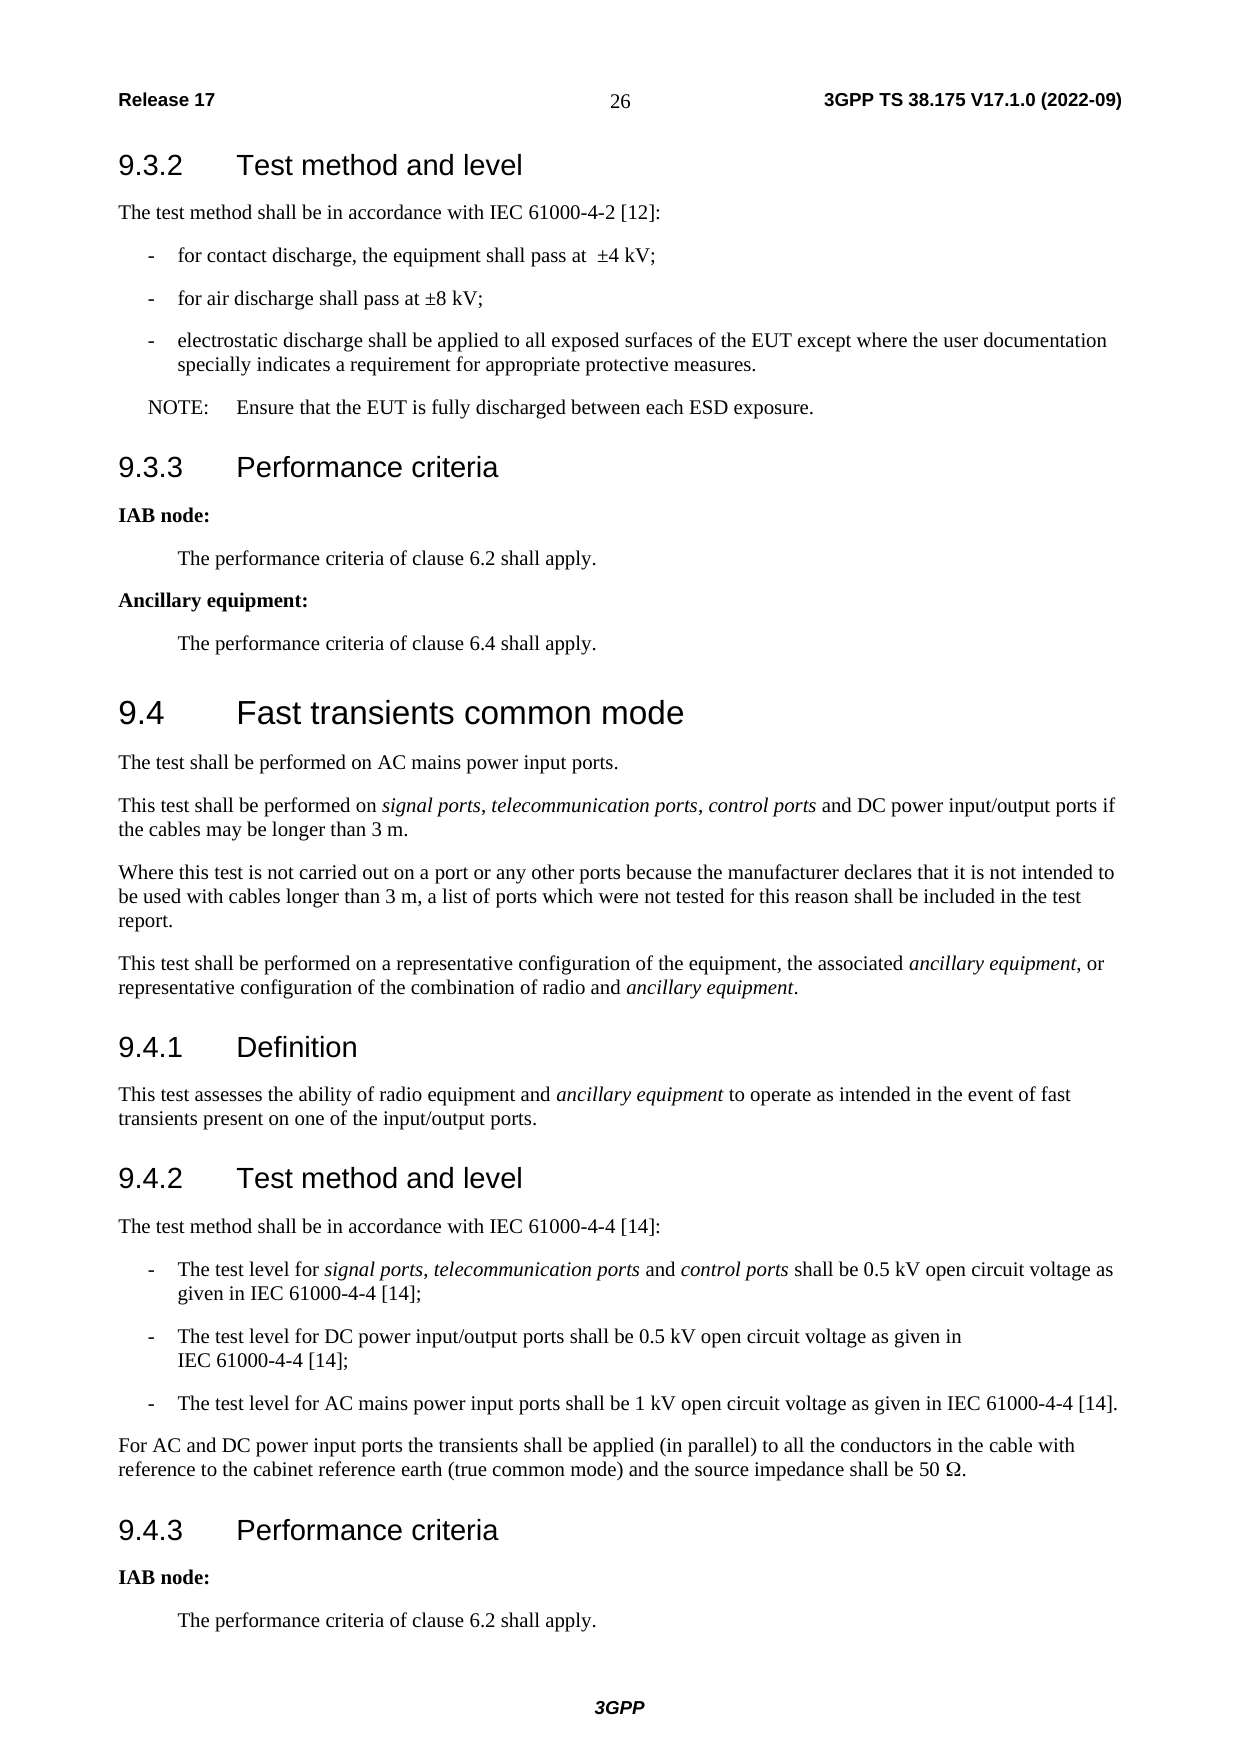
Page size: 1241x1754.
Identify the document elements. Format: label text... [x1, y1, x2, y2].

subtitle 9.4.2 Test method and level [118, 1162, 1122, 1195]
subtitle 9.4.3 Performance criteria [118, 1513, 1122, 1546]
text The test shall be performed on AC mains power input ports. [118, 750, 1122, 774]
text - The test level for AC mains power input ports shall be 1 kV open circuit voltage as given in IEC 61000-4-4 [14]. [148, 1390, 1122, 1414]
text - for air discharge shall pass at ±8 kV; [148, 285, 1122, 309]
text The test method shall be in accordance with IEC 61000-4-4 [14]: [118, 1214, 1122, 1238]
text IAB node: [118, 503, 1122, 527]
subtitle 9.4.1 Definition [118, 1030, 1122, 1063]
subtitle 9.3.3 Performance criteria [118, 450, 1122, 484]
text IAB node: [118, 1565, 1122, 1589]
text This test shall be performed on a representative configuration of the equipment, the associated ancillary equipment, or representative configuration of the combination of radio and ancillary equipment. [118, 951, 1122, 999]
text - electrostatic discharge shall be applied to all exposed surfaces of the EUT except where the user documentation specially indicates a requirement for appropriate protective measures. [148, 328, 1122, 376]
text For AC and DC power input ports the transients shall be applied (in parallel) to all the conductors in the cable with reference to the cabinet reference earth (true common mode) and the source impedance shall be 50 . [118, 1433, 1122, 1481]
text The performance criteria of clause 6.4 shall apply. [148, 631, 1122, 655]
text Where this test is not carried out on a port or any other ports because the manufacturer declares that it is not intended to be used with cables longer than 3 m, a list of ports which were not tested for this reason shall be included in the test report. [118, 859, 1122, 932]
text The test method shall be in accordance with IEC 61000-4-2 [12]: [118, 200, 1122, 224]
text The performance criteria of clause 6.2 shall apply. [148, 546, 1122, 569]
text This test shall be performed on signal ports, telecommunication ports, control ports and DC power input/output ports if the cables may be longer than 3 m. [118, 793, 1122, 841]
text - for contact discharge, the equipment shall pass at ±4 kV; [148, 243, 1122, 267]
text - The test level for signal ports, telecommunication ports and control ports shall be 0.5 kV open circuit voltage as given in IEC 61000-4-4 [14]; [148, 1257, 1122, 1305]
text Ancillary equipment: [118, 588, 1122, 612]
text This test assesses the ability of radio equipment and ancillary equipment to operate as intended in the event of fast transients present on one of the input/output ports. [118, 1082, 1122, 1130]
subtitle 9.3.2 Test method and level [118, 147, 1122, 181]
text NOTE: Ensure that the EUT is fully discharged between each ESD exposure. [148, 395, 1122, 419]
text The performance criteria of clause 6.2 shall apply. [148, 1608, 1122, 1632]
subtitle 9.4 Fast transients common mode [118, 693, 1122, 731]
text - The test level for DC power input/output ports shall be 0.5 kV open circuit voltage as given in IEC 61000-4-4 [14]; [148, 1323, 1122, 1372]
